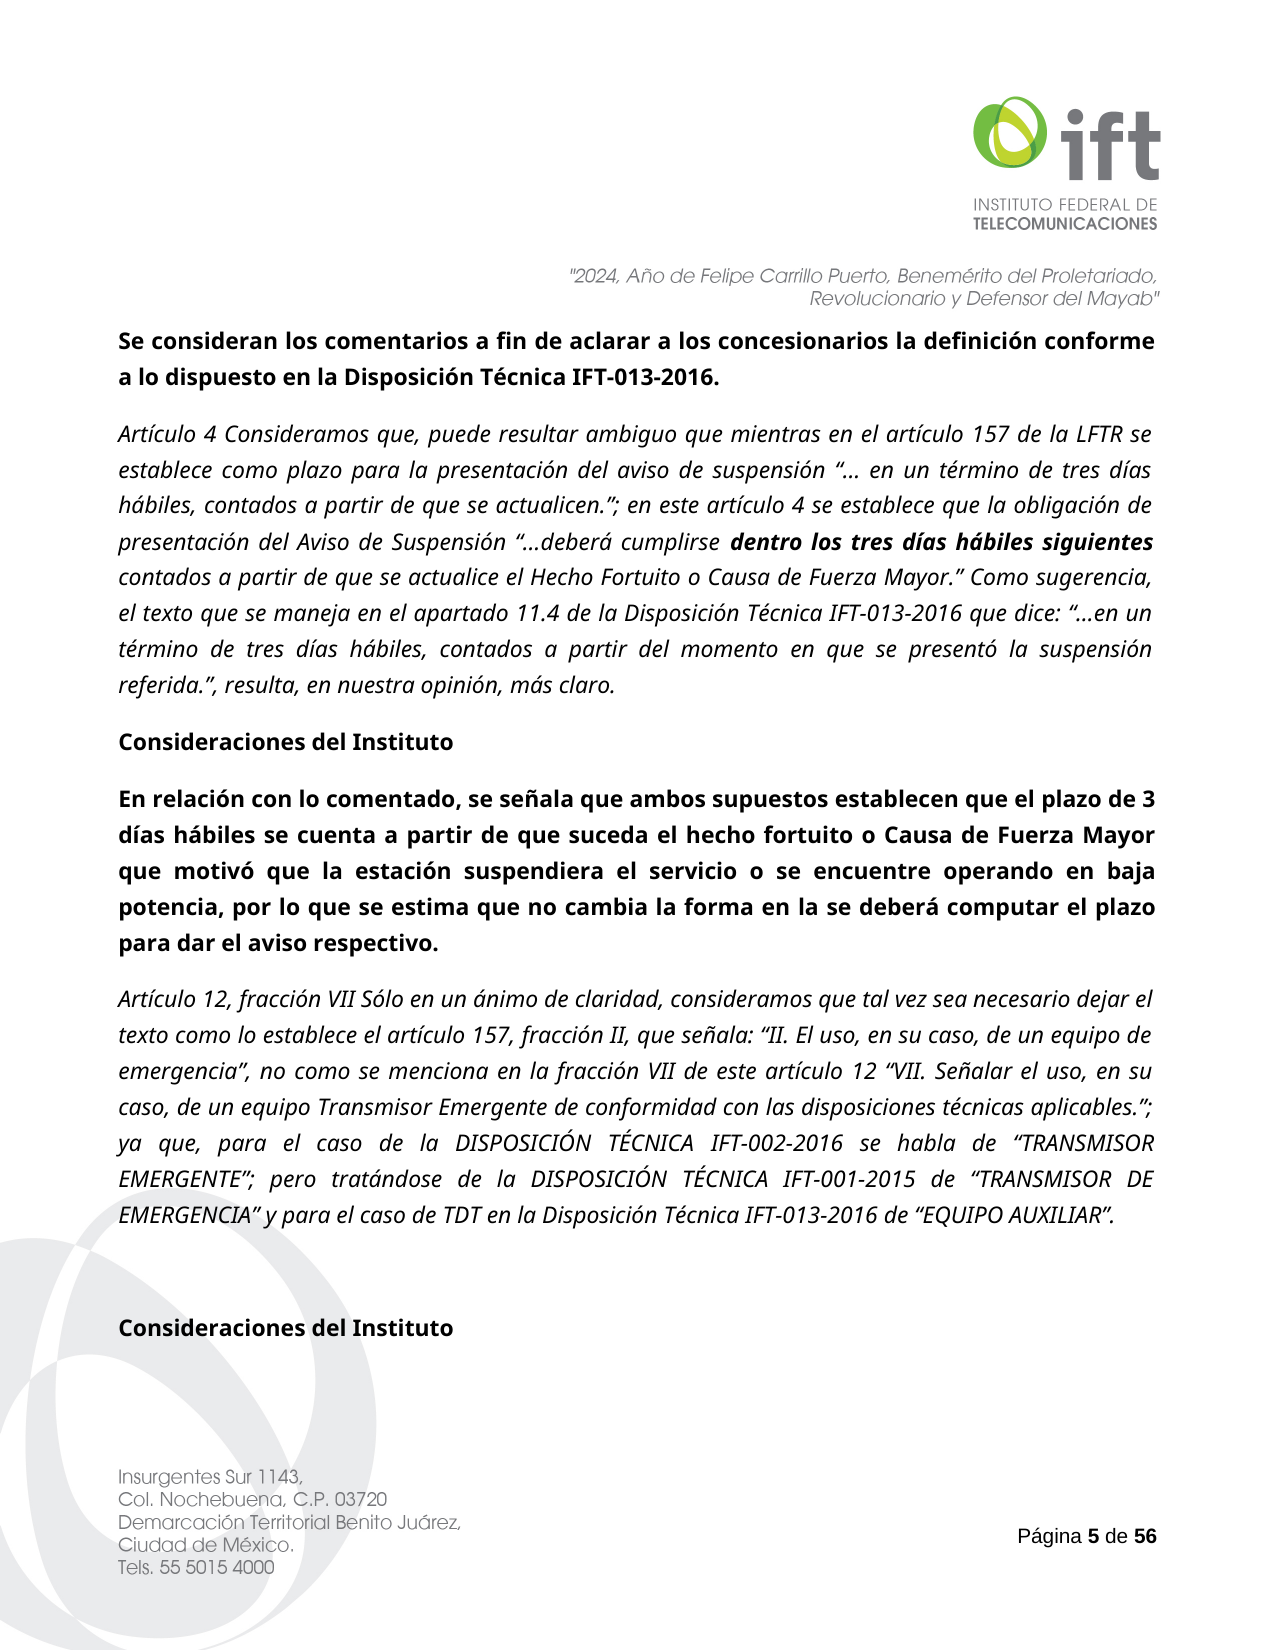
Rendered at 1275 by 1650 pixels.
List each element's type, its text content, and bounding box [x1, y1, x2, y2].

text Consideraciones del Instituto [118, 1312, 1157, 1344]
text Se consideran los comentarios a fin de aclarar a los concesionarios la definición conforme a lo dispuesto en la Disposición Técnica IFT-013-2016. [118, 325, 1157, 392]
text Artículo 4 Consideramos que, puede resultar ambiguo que mientras en el artículo 157 de la LFTR se establece como plazo para la presentación del aviso de suspensión “… en un término de tres días hábiles, contados a partir de que se actualicen.”; en este artículo 4 se establece que la obligación de presentación del Aviso de Suspensión “…deberá cumplirse dentro los tres días hábiles siguientes contados a partir de que se actualice el Hecho Fortuito o Causa de Fuerza Mayor.” Como sugerencia, el texto que se maneja en el apartado 11.4 de la Disposición Técnica IFT-013-2016 que dice: “…en un término de tres días hábiles, contados a partir del momento en que se presentó la suspensión referida.”, resulta, en nuestra opinión, más claro. [118, 418, 1157, 700]
text En relación con lo comentado, se señala que ambos supuestos establecen que el plazo de 3 días hábiles se cuenta a partir de que suceda el hecho fortuito o Causa de Fuerza Mayor que motivó que la estación suspendiera el servicio o se encuentre operando en baja potencia, por lo que se estima que no cambia la forma en la se deberá computar el plazo para dar el aviso respectivo. [118, 783, 1157, 958]
text Consideraciones del Instituto [118, 726, 1157, 757]
text Artículo 12, fracción VII Sólo en un ánimo de claridad, consideramos que tal vez sea necesario dejar el texto como lo establece el artículo 157, fracción II, que señala: “II. El uso, en su caso, de un equipo de emergencia”, no como se menciona en la fracción VII de este artículo 12 “VII. Señalar el uso, en su caso, de un equipo Transmisor Emergente de conformidad con las disposiciones técnicas aplicables.”; ya que, para el caso de la DISPOSICIÓN TÉCNICA IFT-002-2016 se habla de “TRANSMISOR EMERGENTE”; pero tratándose de la DISPOSICIÓN TÉCNICA IFT-001-2015 de “TRANSMISOR DE EMERGENCIA” y para el caso de TDT en la Disposición Técnica IFT-013-2016 de “EQUIPO AUXILIAR”. [118, 983, 1157, 1230]
picture [0, 0, 1275, 1650]
